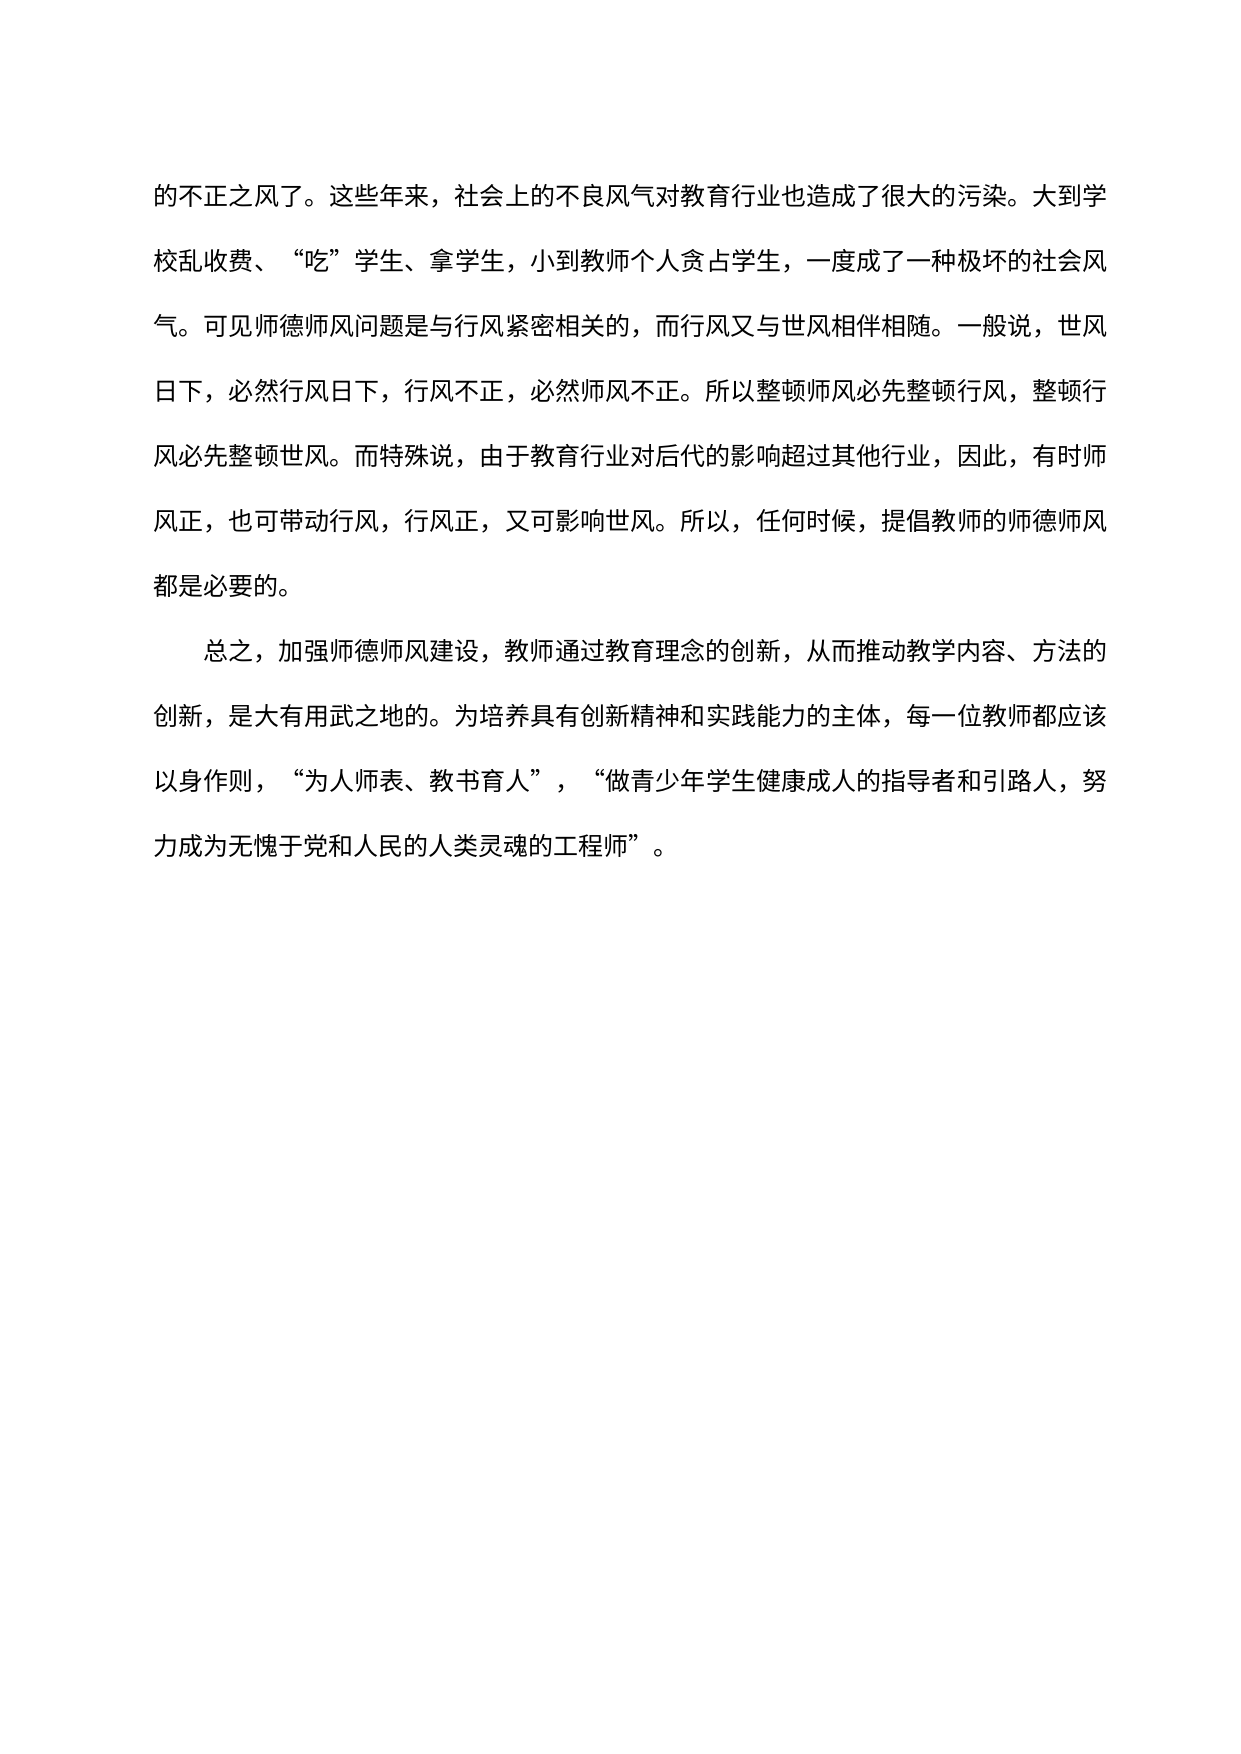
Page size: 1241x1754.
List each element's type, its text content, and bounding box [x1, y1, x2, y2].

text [153, 162, 1110, 617]
text 总之，加强师德师风建设，教师通过教育理念的创新，从而推动教学内容、方法的创新，是大有用武之地的。为培养具有创新精神和实践能力的主体，每一位教师都应该以身作则，“为人师表、教书育人”，“做青少年学生健康成人的指导者和引路人，努力成为无愧于党和人民的人类灵魂的工程师”。 [153, 617, 1110, 877]
